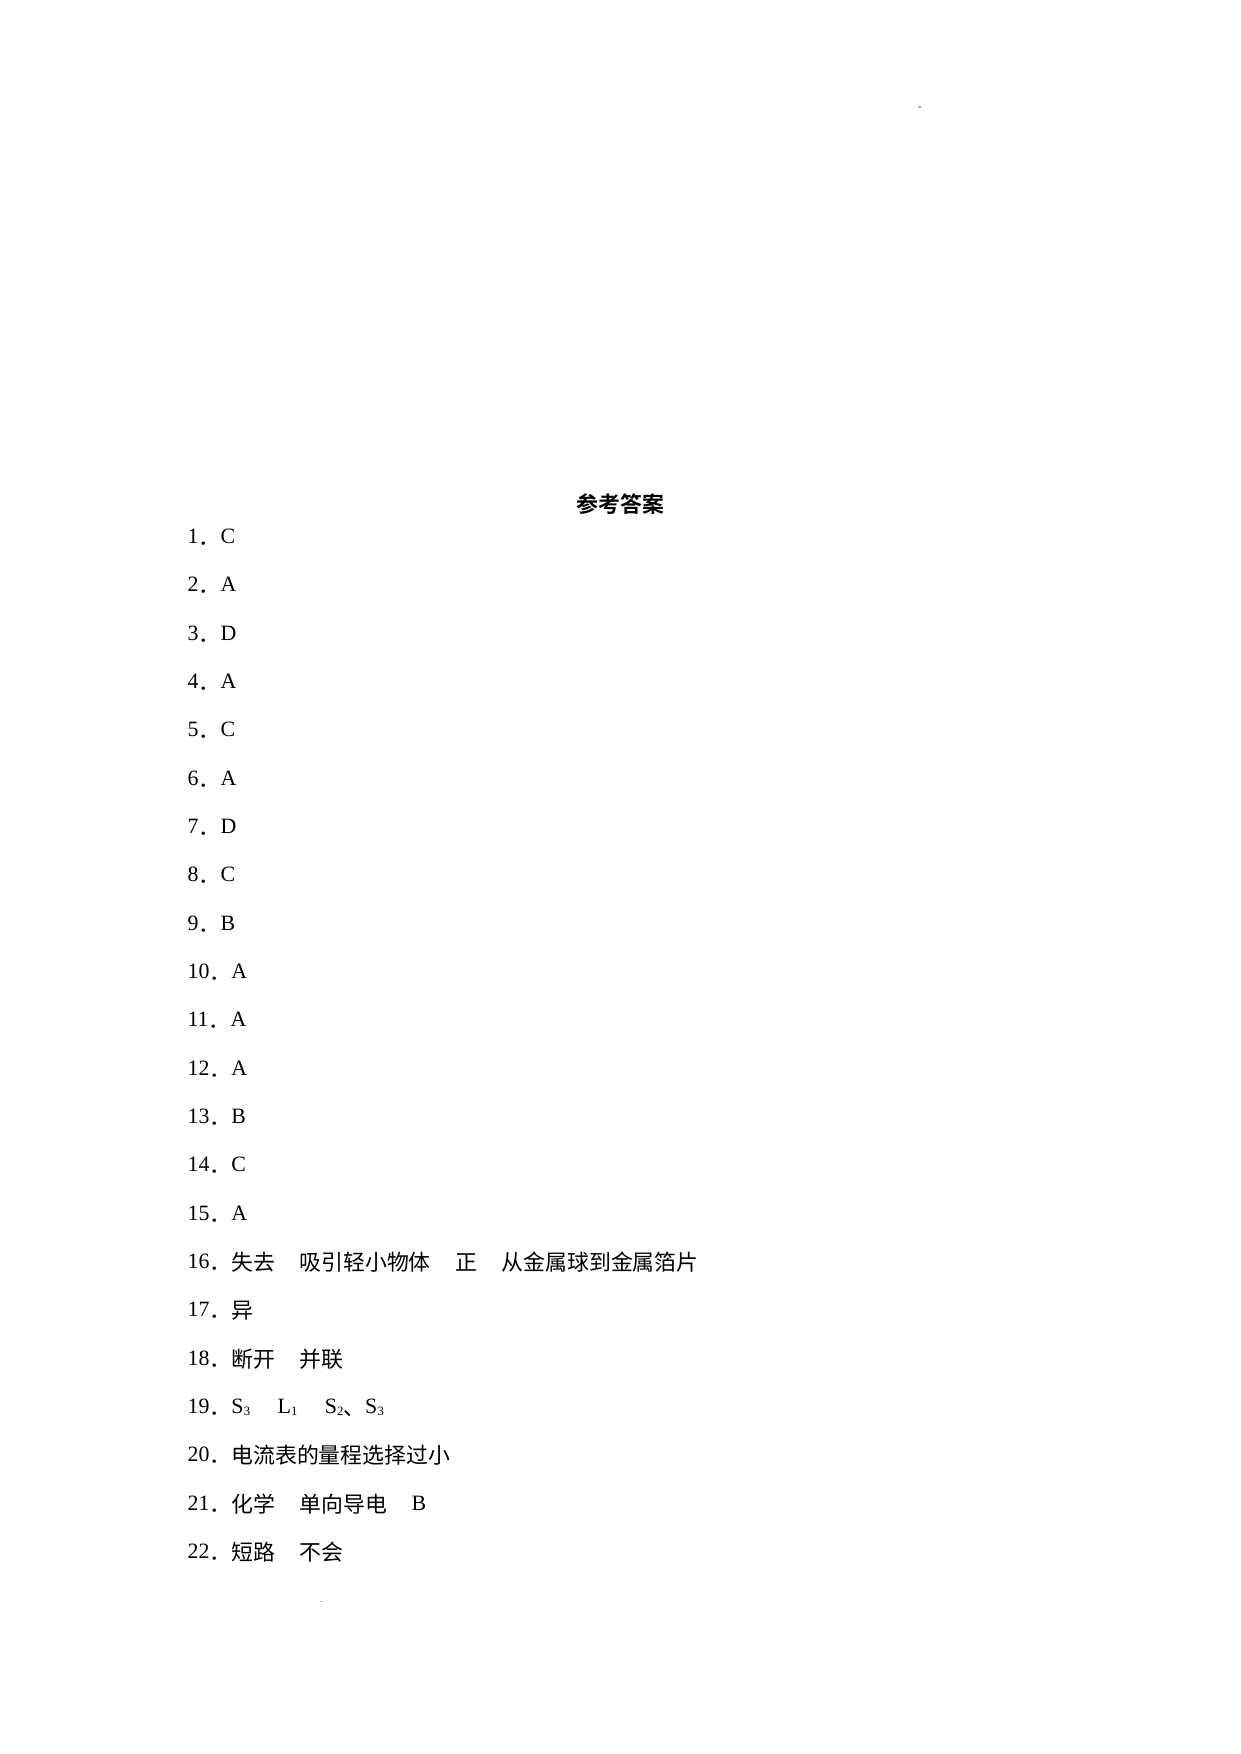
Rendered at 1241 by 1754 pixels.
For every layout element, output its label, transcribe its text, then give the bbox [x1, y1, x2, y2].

text 19．S3 L1 S2、S3 [187, 1389, 1053, 1422]
text 参考答案 [187, 487, 1053, 519]
text 22．短路 不会 [187, 1534, 1053, 1567]
text 10．A [187, 954, 1053, 987]
text 21．化学 单向导电 B [187, 1486, 1053, 1519]
text 17．异 [187, 1293, 1053, 1325]
text 13．B [187, 1099, 1053, 1132]
text 12．A [187, 1051, 1053, 1084]
text 8．C [187, 858, 1053, 890]
text 3．D [187, 616, 1053, 649]
text 14．C [187, 1148, 1053, 1180]
text 2．A [187, 568, 1053, 600]
text 20．电流表的量程选择过小 [187, 1438, 1053, 1470]
text 18．断开 并联 [187, 1341, 1053, 1374]
text 5．C [187, 713, 1053, 745]
text 7．D [187, 809, 1053, 842]
text 4．A [187, 664, 1053, 697]
text 16．失去 吸引轻小物体 正 从金属球到金属箔片 [187, 1244, 1053, 1277]
text 15．A [187, 1196, 1053, 1229]
text 1．C [187, 519, 1053, 552]
text 6．A [187, 761, 1053, 794]
text 11．A [187, 1003, 1053, 1035]
text 9．B [187, 906, 1053, 939]
